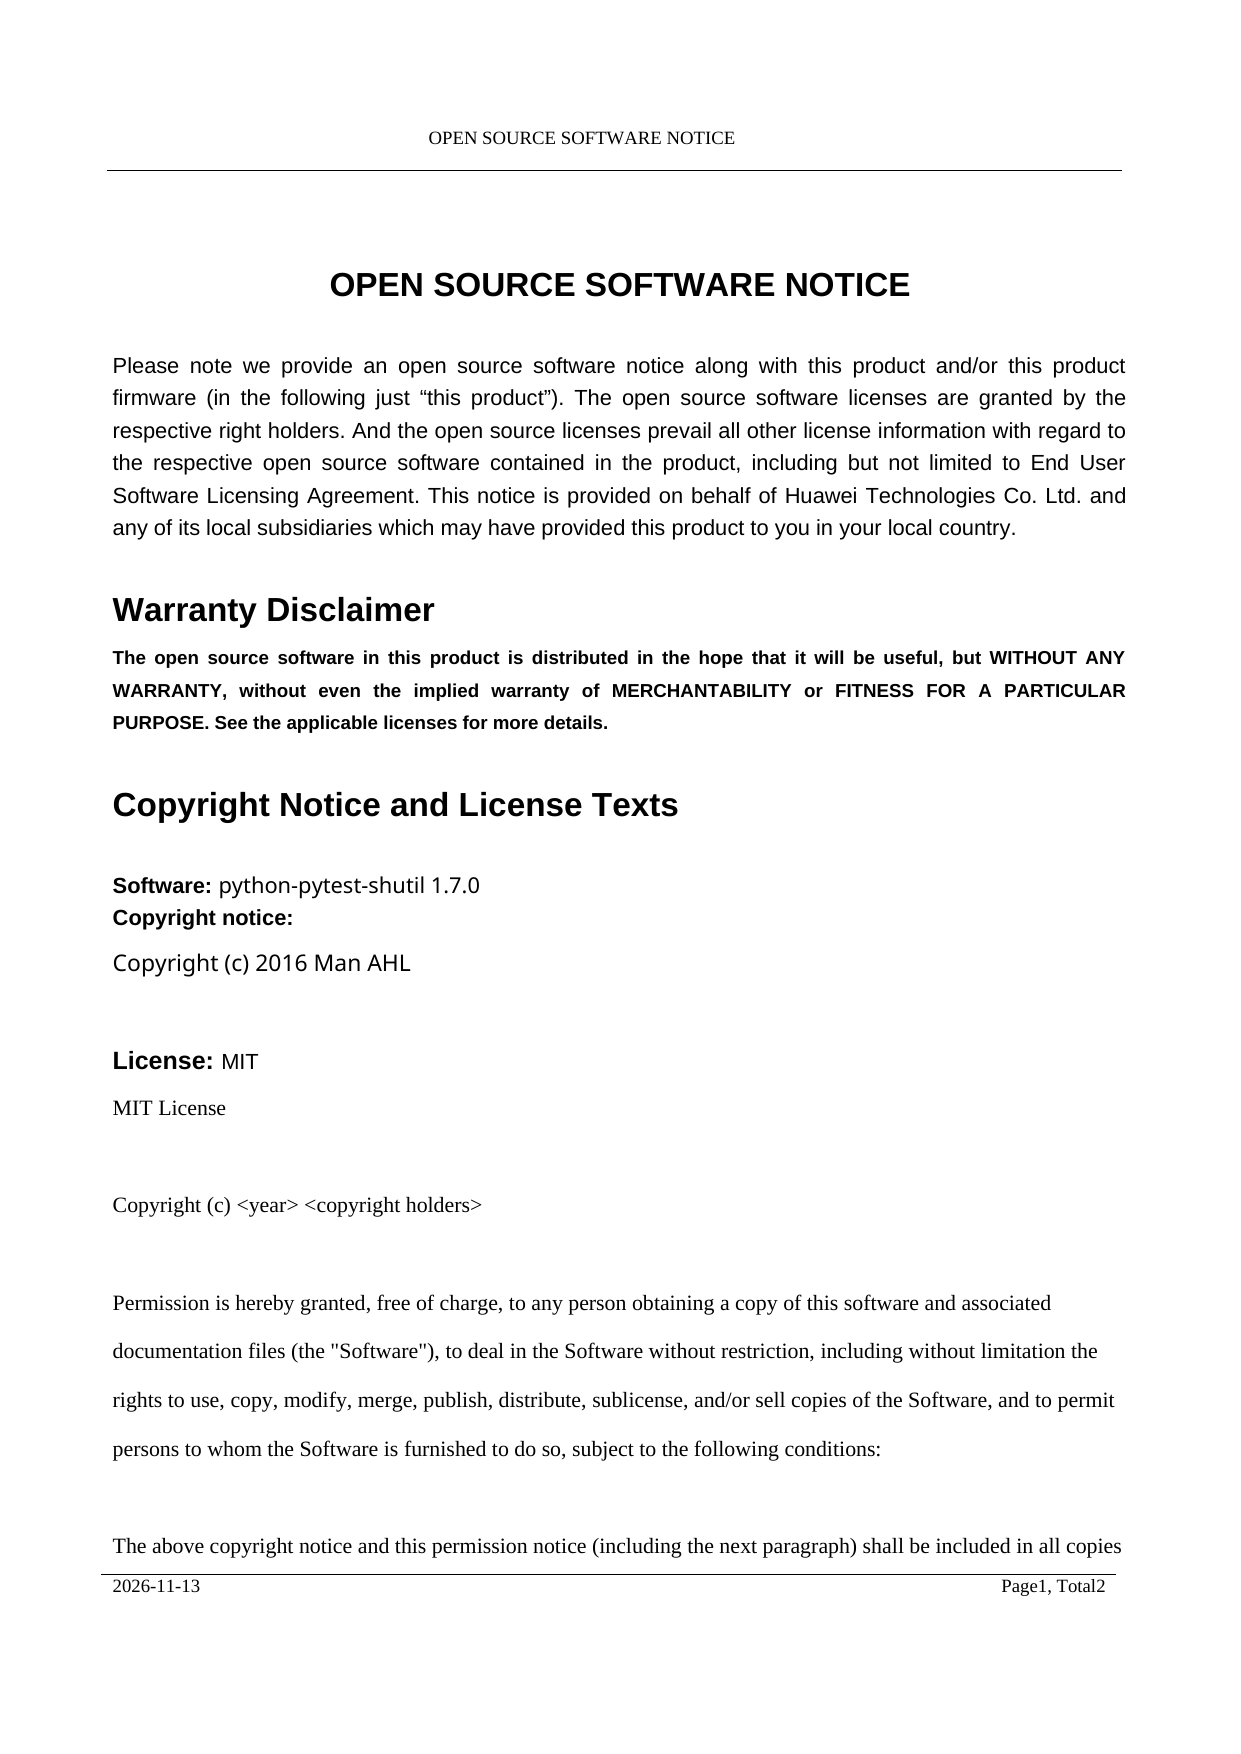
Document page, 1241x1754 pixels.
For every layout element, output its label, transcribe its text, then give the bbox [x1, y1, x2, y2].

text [112, 1091, 1128, 1562]
text Software: python-pytest-shutil 1.7.0 [112, 869, 1128, 901]
text Copyright notice: [112, 901, 1128, 934]
text Copyright Notice and License Texts [112, 771, 1128, 836]
text The open source software in this product is distributed in the hope that it will be useful, but WITHOUT ANY WARRANTY, without even the implied warranty of MERCHANTABILITY or FITNESS FOR A PARTICULAR PURPOSE. See the applicable licenses for more details. [112, 641, 1128, 739]
text OPEN SOURCE SOFTWARE NOTICE [112, 251, 1128, 316]
text Warranty Disclaimer [112, 576, 1128, 641]
text Copyright (c) 2016 Man AHL [112, 947, 1128, 1028]
text Please note we provide an open source software notice along with this product and/or this product firmware (in the following just “this product”). The open source software licenses are granted by the respective right holders. And the open source licenses prevail all other license information with regard to the respective open source software contained in the product, including but not limited to End User Software Licensing Agreement. This notice is provided on behalf of Huawei Technologies Co. Ltd. and any of its local subsidiaries which may have provided this product to you in your local country. [112, 349, 1128, 544]
text License: MIT [112, 1044, 1128, 1077]
